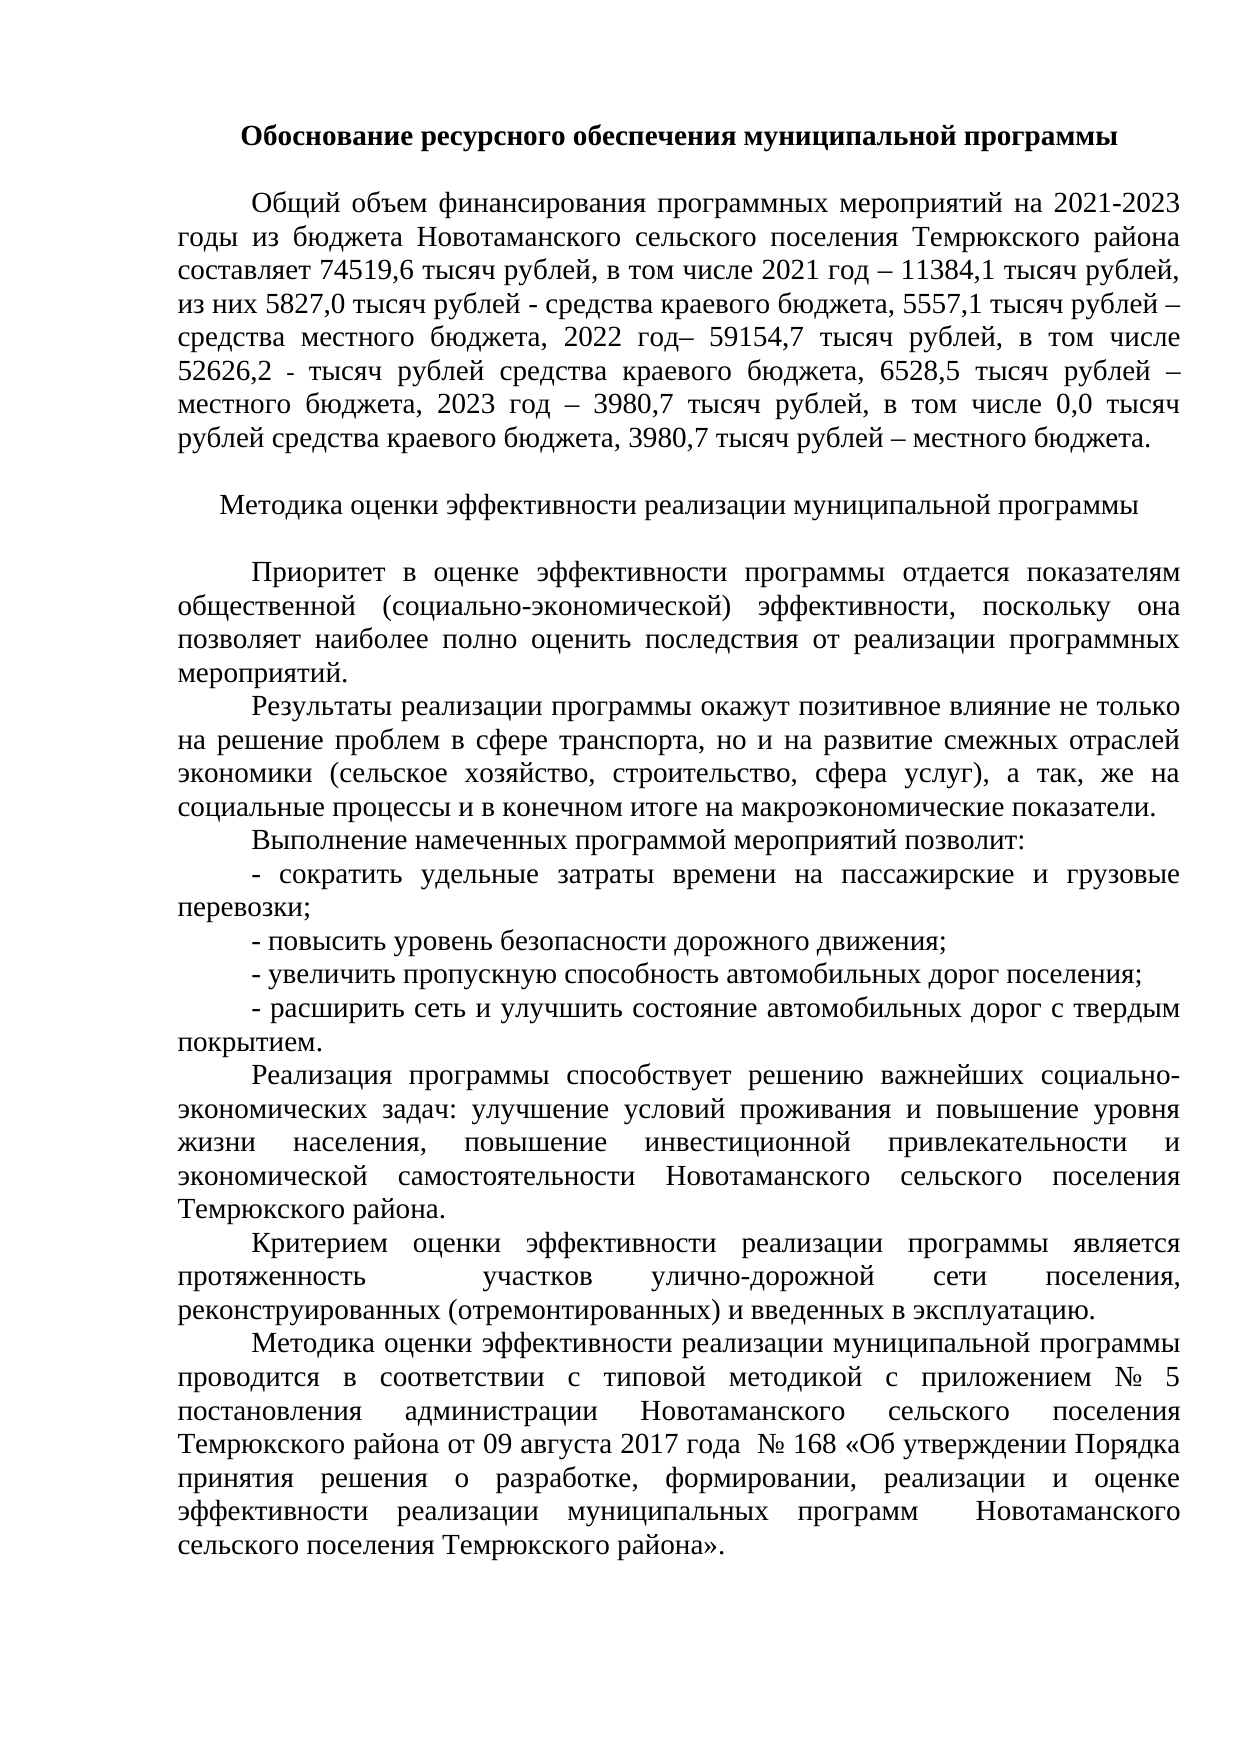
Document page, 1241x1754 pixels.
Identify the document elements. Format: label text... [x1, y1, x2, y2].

text - повысить уровень безопасности дорожного движения; [177, 923, 1181, 957]
text Приоритет в оценке эффективности программы отдается показателям общественной (социально-экономической) эффективности, поскольку она позволяет наиболее полно оценить последствия от реализации программных мероприятий. [177, 554, 1181, 688]
text Реализация программы способствует решению важнейших социально-экономических задач: улучшение условий проживания и повышение уровня жизни населения, повышение инвестиционной привлекательности и экономической самостоятельности Новотаманского сельского поселения Темрюкского района. [177, 1057, 1181, 1225]
text Общий объем финансирования программных мероприятий на 2021-2023 годы из бюджета Новотаманского сельского поселения Темрюкского района составляет 74519,6 тысяч рублей, в том числе 2021 год – 11384,1 тысяч рублей, из них 5827,0 тысяч рублей - средства краевого бюджета, 5557,1 тысяч рублей – средства местного бюджета, 2022 год– 59154,7 тысяч рублей, в том числе 52626,2 - тысяч рублей средства краевого бюджета, 6528,5 тысяч рублей – местного бюджета, 2023 год – 3980,7 тысяч рублей, в том числе 0,0 тысяч рублей средства краевого бюджета, 3980,7 тысяч рублей – местного бюджета. [177, 185, 1181, 453]
text Выполнение намеченных программой мероприятий позволит: [177, 822, 1181, 856]
text - расширить сеть и улучшить состояние автомобильных дорог с твердым покрытием. [177, 990, 1181, 1057]
text - сократить удельные затраты времени на пассажирские и грузовые перевозки; [177, 856, 1181, 923]
text Критерием оценки эффективности реализации программы является протяженность участков улично-дорожной сети поселения, реконструированных (отремонтированных) и введенных в эксплуатацию. [177, 1225, 1181, 1326]
text - увеличить пропускную способность автомобильных дорог поселения; [177, 957, 1181, 990]
text Обоснование ресурсного обеспечения муниципальной программы [177, 118, 1181, 152]
text Методика оценки эффективности реализации муниципальной программы проводится в соответствии с типовой методикой с приложением № 5 постановления администрации Новотаманского сельского поселения Темрюкского района от 09 августа 2017 года № 168 «Об утверждении Порядка принятия решения о разработке, формировании, реализации и оценке эффективности реализации муниципальных программ Новотаманского сельского поселения Темрюкского района». [177, 1326, 1181, 1560]
text Результаты реализации программы окажут позитивное влияние не только на решение проблем в сфере транспорта, но и на развитие смежных отраслей экономики (сельское хозяйство, строительство, сфера услуг), а так, же на социальные процессы и в конечном итоге на макроэкономические показатели. [177, 688, 1181, 822]
text Методика оценки эффективности реализации муниципальной программы [177, 487, 1181, 521]
